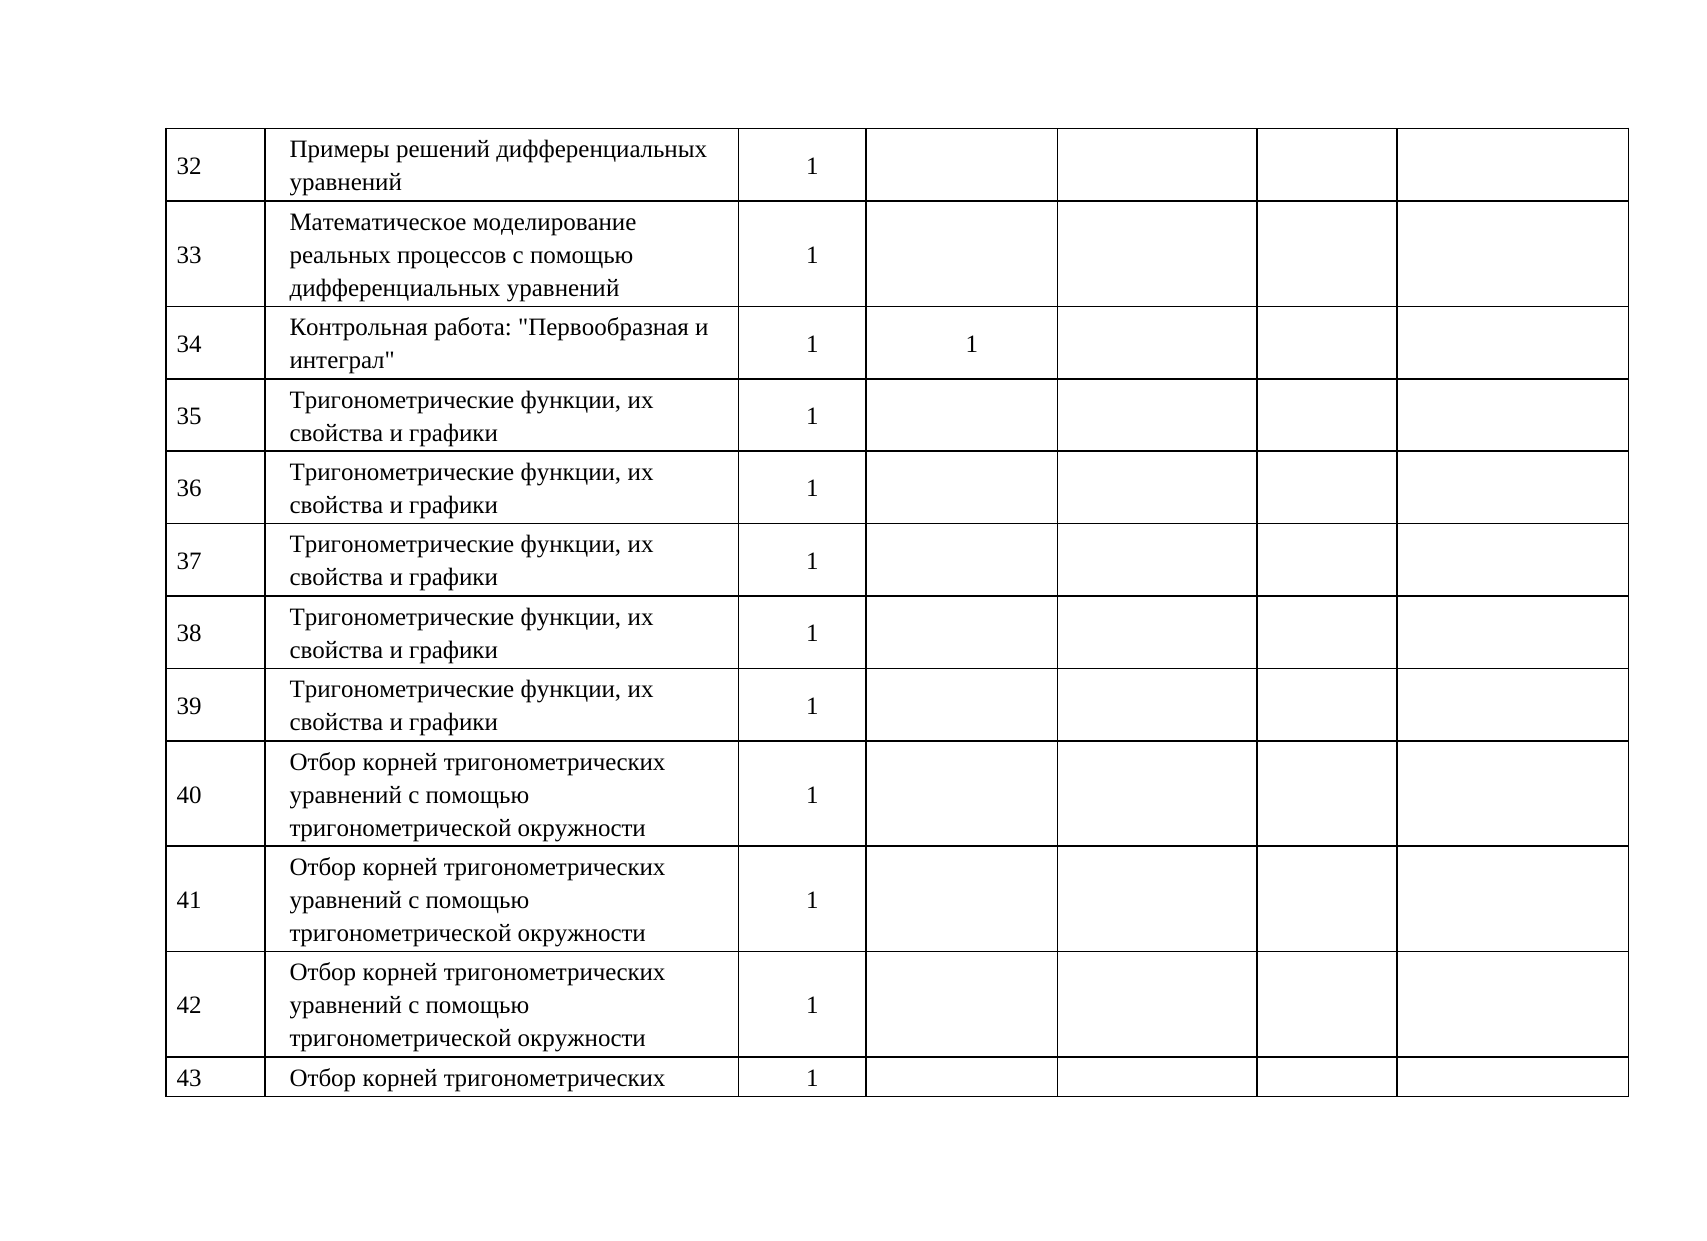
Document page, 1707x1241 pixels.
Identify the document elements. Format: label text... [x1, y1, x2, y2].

table_cell Отбор корней тригонометрических уравнений с помощью тригонометрической окружности [266, 847, 738, 951]
table_cell [1258, 202, 1396, 306]
table_cell [1258, 380, 1396, 450]
table_cell [867, 669, 1057, 740]
table_cell 1 [739, 202, 865, 306]
table_cell [1258, 952, 1396, 1056]
table_cell [1398, 380, 1628, 450]
table_cell 1 [739, 452, 865, 523]
table_cell Тригонометрические функции, их свойства и графики [266, 597, 738, 667]
table_cell 1 [739, 669, 865, 740]
table_cell 32 [167, 129, 264, 200]
table_cell 43 [167, 1058, 264, 1096]
table_cell [1058, 952, 1256, 1056]
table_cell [266, 1058, 738, 1096]
table_cell 36 [167, 452, 264, 523]
table_cell 1 [739, 742, 865, 845]
table_cell 34 [167, 307, 264, 378]
table_cell Математическое моделирование реальных процессов с помощью дифференциальных уравнений [266, 202, 738, 306]
table_cell [1398, 597, 1628, 667]
table_cell [867, 452, 1057, 523]
table_cell [1258, 524, 1396, 595]
table_cell 37 [167, 524, 264, 595]
table_cell [1258, 742, 1396, 845]
table_cell [1398, 952, 1628, 1056]
table_cell [1058, 597, 1256, 667]
table_cell 41 [167, 847, 264, 951]
table_cell [1258, 847, 1396, 951]
table_cell 38 [167, 597, 264, 667]
table_cell [1398, 452, 1628, 523]
table_cell [1258, 307, 1396, 378]
table_cell [1398, 1058, 1628, 1096]
table_cell 39 [167, 669, 264, 740]
table_cell 40 [167, 742, 264, 845]
table_cell 1 [739, 847, 865, 951]
table_cell 33 [167, 202, 264, 306]
table_cell [867, 380, 1057, 450]
table_cell 1 [739, 524, 865, 595]
table_cell [1258, 669, 1396, 740]
table_cell [1058, 669, 1256, 740]
table_cell [1398, 742, 1628, 845]
table_cell [867, 202, 1057, 306]
table_cell 1 [739, 380, 865, 450]
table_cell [266, 952, 738, 1056]
table_cell [1258, 129, 1396, 200]
table_cell [867, 1058, 1057, 1096]
table_cell [1398, 129, 1628, 200]
table_cell Контрольная работа: "Первообразная и интеграл" [266, 307, 738, 378]
table_cell [1258, 452, 1396, 523]
table_cell [1058, 524, 1256, 595]
table_cell Тригонометрические функции, их свойства и графики [266, 380, 738, 450]
table_cell 1 [739, 307, 865, 378]
table_cell [1258, 1058, 1396, 1096]
table_cell [1058, 742, 1256, 845]
table_cell [1058, 847, 1256, 951]
table_cell [1058, 202, 1256, 306]
table_cell [867, 597, 1057, 667]
table_cell [867, 952, 1057, 1056]
table_cell 1 [739, 129, 865, 200]
table_cell Тригонометрические функции, их свойства и графики [266, 452, 738, 523]
table_cell 1 [739, 952, 865, 1056]
table_cell [867, 129, 1057, 200]
table_cell 1 [867, 307, 1057, 378]
table_cell [867, 847, 1057, 951]
table_cell [1058, 380, 1256, 450]
table_cell [1398, 669, 1628, 740]
table_cell [867, 524, 1057, 595]
table_cell [1058, 1058, 1256, 1096]
table_cell Тригонометрические функции, их свойства и графики [266, 524, 738, 595]
table_cell [1398, 307, 1628, 378]
table_cell 35 [167, 380, 264, 450]
table_cell 42 [167, 952, 264, 1056]
table_cell [1398, 847, 1628, 951]
table_cell [867, 742, 1057, 845]
table_cell Тригонометрические функции, их свойства и графики [266, 669, 738, 740]
table_cell Отбор корней тригонометрических уравнений с помощью тригонометрической окружности [266, 742, 738, 845]
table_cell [266, 129, 738, 200]
table_cell [1398, 524, 1628, 595]
table_cell 1 [739, 1058, 865, 1096]
table_cell [1058, 129, 1256, 200]
table_cell [1058, 307, 1256, 378]
table_cell [1398, 202, 1628, 306]
table_cell [1058, 452, 1256, 523]
table_cell [1258, 597, 1396, 667]
table_cell 1 [739, 597, 865, 667]
